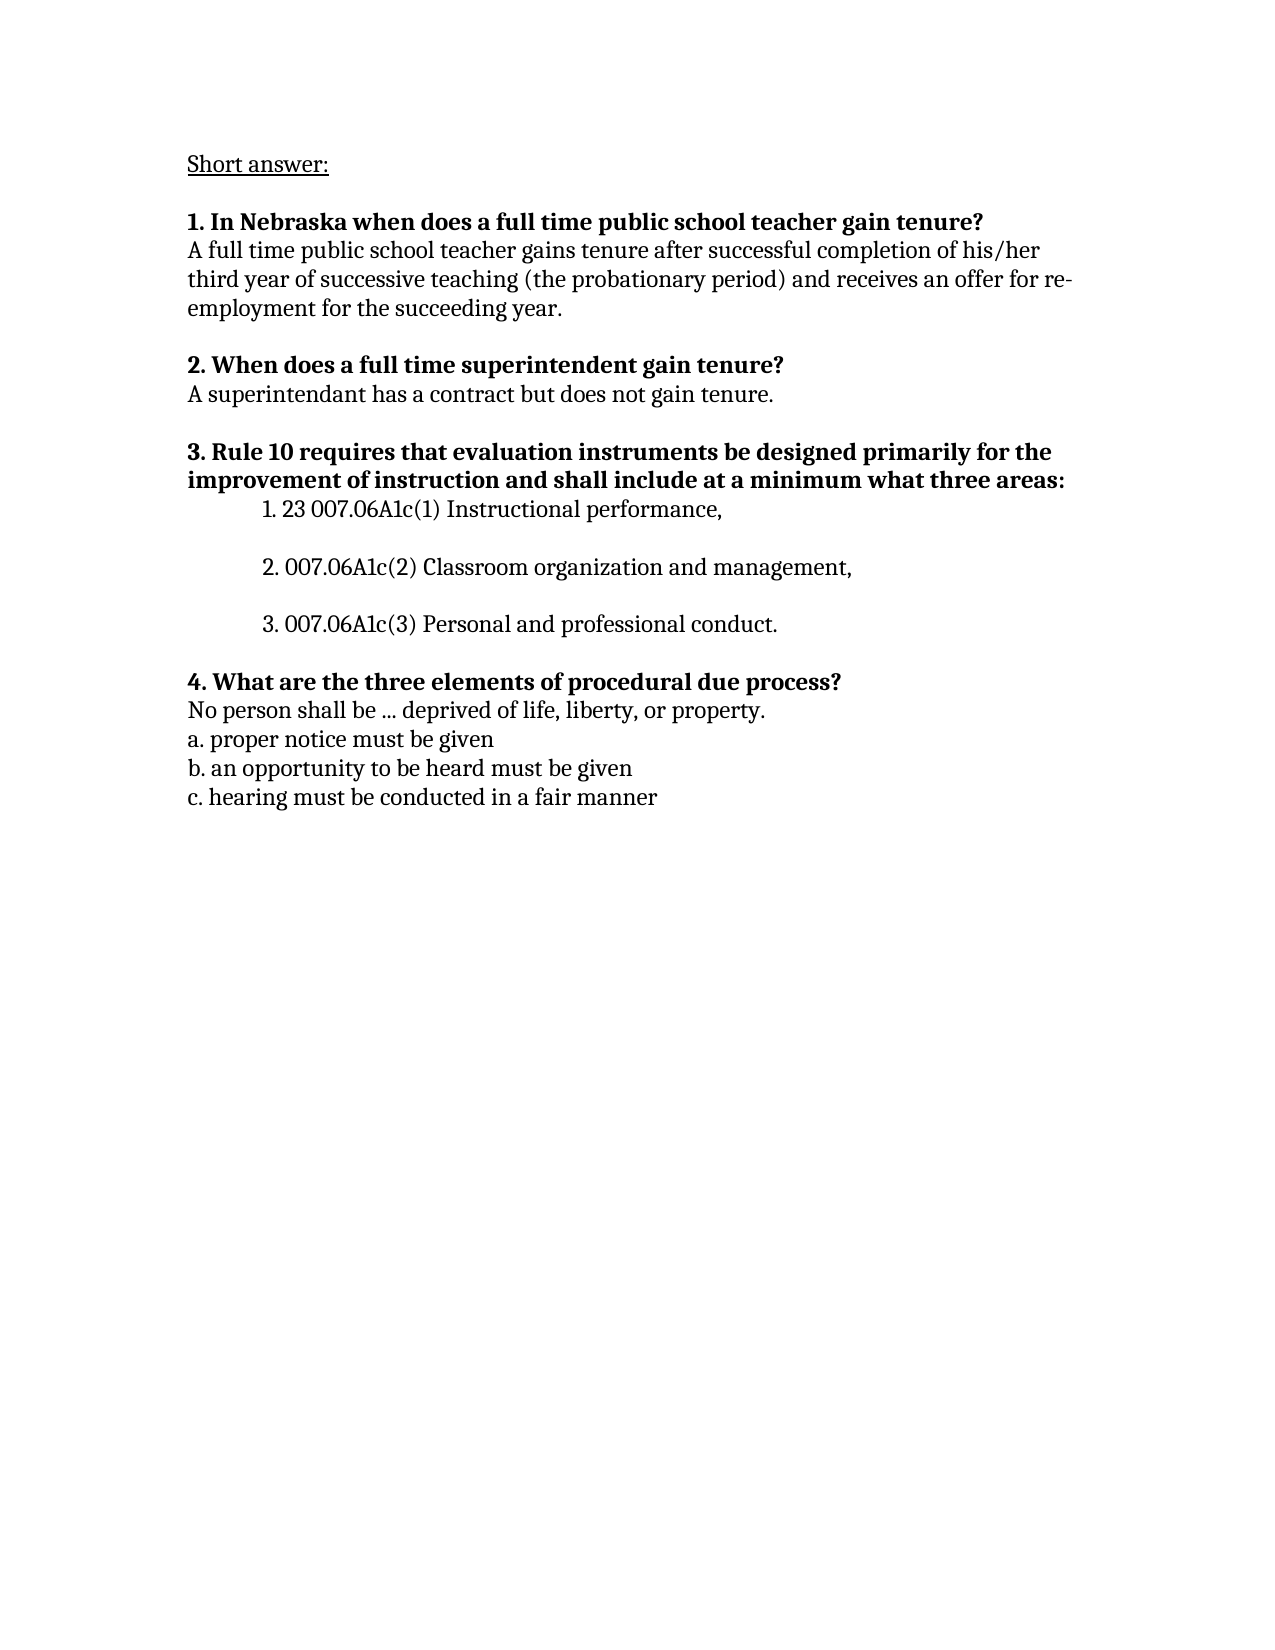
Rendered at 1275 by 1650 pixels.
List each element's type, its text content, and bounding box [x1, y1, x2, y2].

text c. hearing must be conducted in a fair manner [187, 782, 1087, 811]
text 1. In Nebraska when does a full time public school teacher gain tenure? [187, 207, 1087, 236]
text 2. When does a full time superintendent gain tenure? [187, 351, 1087, 380]
text 2. 007.06A1c(2) Classroom organization and management, [262, 552, 1087, 581]
text b. an opportunity to be heard must be given [187, 754, 1087, 782]
text 4. What are the three elements of procedural due process? [187, 667, 1087, 696]
text a. proper notice must be given [187, 725, 1087, 754]
text 3. Rule 10 requires that evaluation instruments be designed primarily for the improvement of instruction and shall include at a minimum what three areas: [187, 437, 1087, 495]
text No person shall be ... deprived of life, liberty, or property. [187, 696, 1087, 725]
text 1. 23 007.06A1c(1) Instructional performance, [262, 495, 1087, 524]
text A superintendant has a contract but does not gain tenure. [187, 380, 1087, 409]
text 3. 007.06A1c(3) Personal and professional conduct. [262, 610, 1087, 639]
text Short answer: [187, 150, 1087, 179]
text A full time public school teacher gains tenure after successful completion of his/her third year of successive teaching (the probationary period) and receives an offer for re-employment for the succeeding year. [187, 236, 1087, 322]
